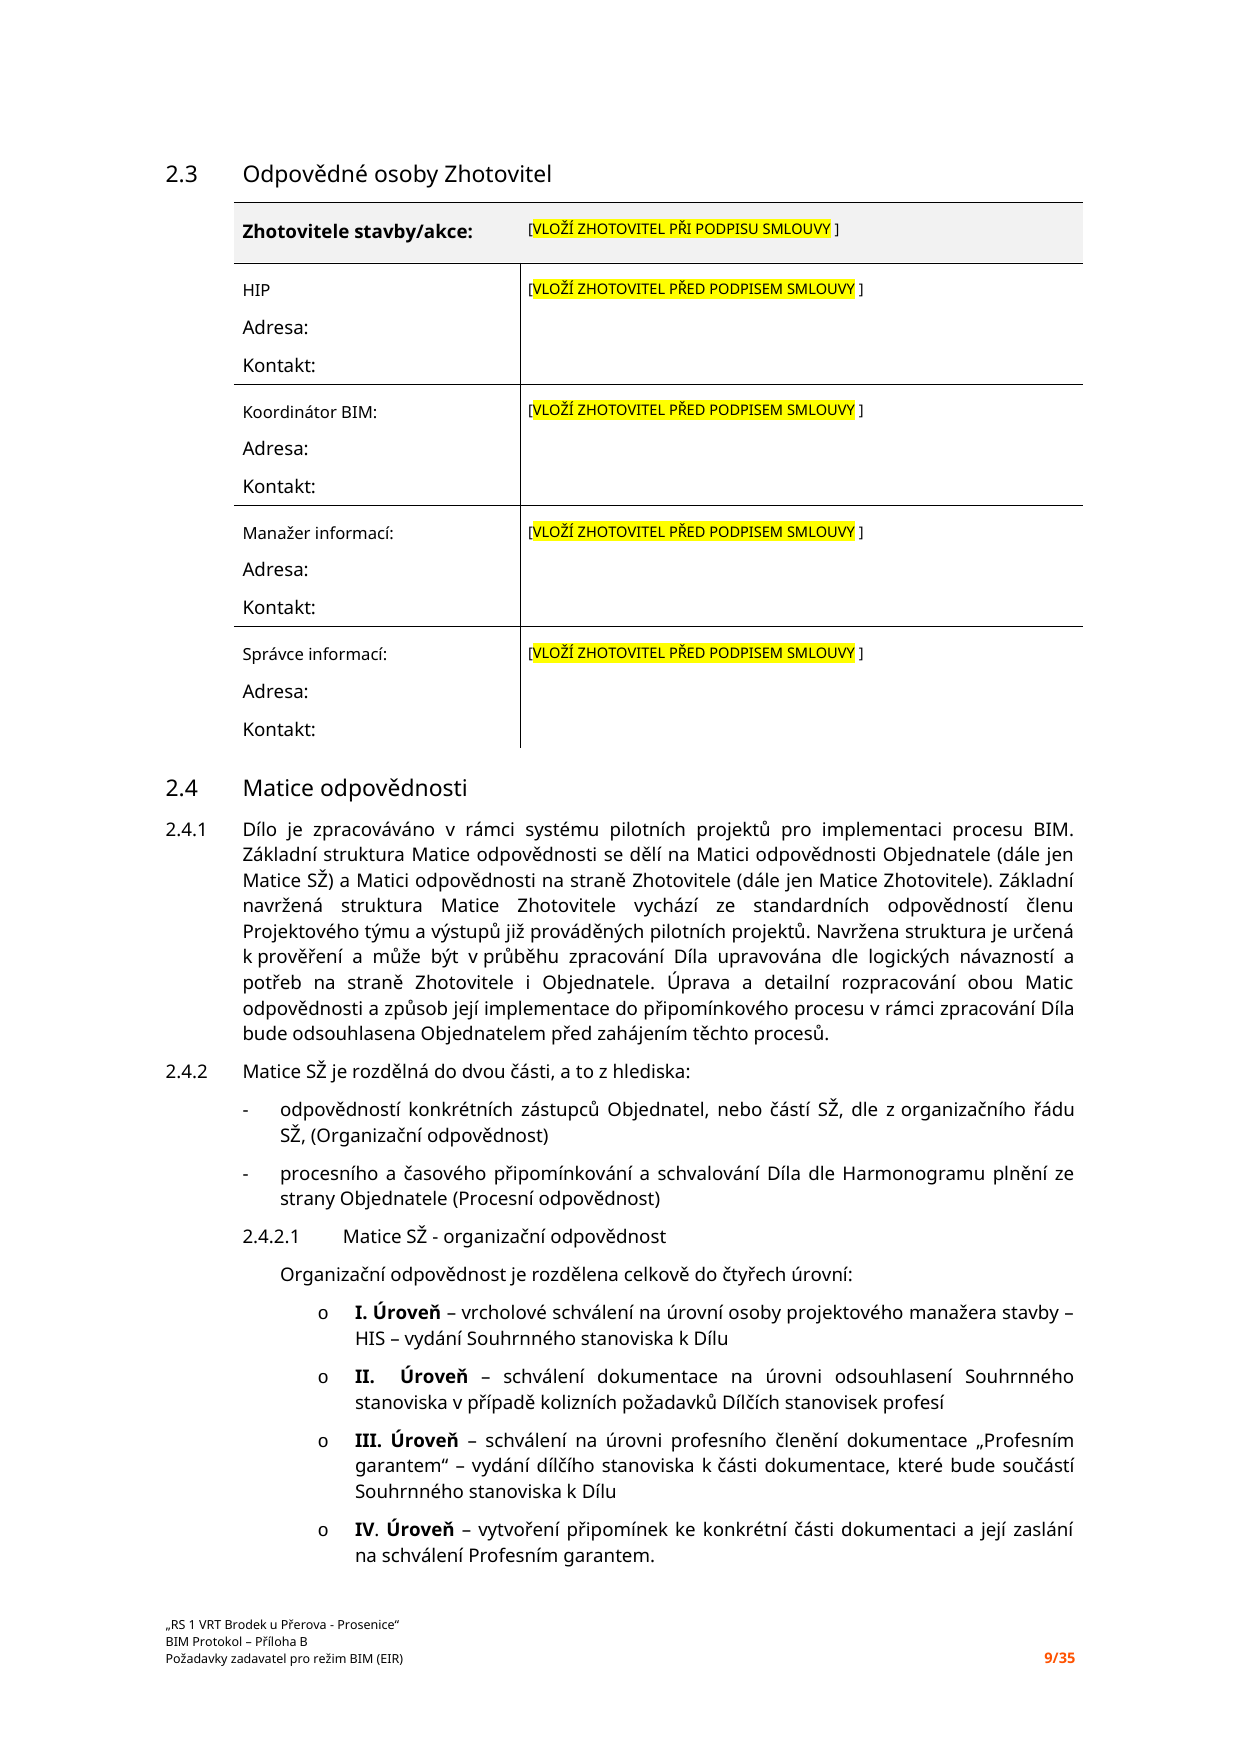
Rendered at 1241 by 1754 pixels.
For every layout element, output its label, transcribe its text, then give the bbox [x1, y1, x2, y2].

table_cell [VLOŽÍ ZHOTOVITEL PŘED PODPISEM SMLOUVY ] [521, 506, 1083, 626]
text Matice SŽ - organizační odpovědnost [242, 1223, 1075, 1249]
table_header Zhotovitele stavby/akce: [234, 203, 520, 262]
list Organizační odpovědnost je rozdělena celkově do čtyřech úrovní: [280, 1261, 1075, 1287]
text Odpovědné osoby Zhotovitel [165, 158, 1075, 189]
list III. Úroveň – schválení na úrovni profesního členění dokumentace „Profesním garantem“ – vydání dílčího stanoviska k části dokumentace, které bude součástí Souhrnného stanoviska k Dílu [317, 1427, 1075, 1504]
list I. Úroveň – vrcholové schválení na úrovní osoby projektového manažera stavby – HIS – vydání Souhrnného stanoviska k Dílu [317, 1299, 1075, 1351]
list IV. Úroveň – vytvoření připomínek ke konkrétní části dokumentaci a její zaslání na schválení Profesním garantem. [317, 1516, 1075, 1567]
table_cell [VLOŽÍ ZHOTOVITEL PŘED PODPISEM SMLOUVY ] [521, 385, 1083, 505]
text Matice odpovědnosti [165, 772, 1075, 804]
list procesního a časového připomínkování a schvalování Díla dle Harmonogramu plnění ze strany Objednatele (Procesní odpovědnost) [242, 1160, 1075, 1211]
table_cell Správce informací: Adresa: Kontakt: [234, 627, 520, 747]
table_header [VLOŽÍ ZHOTOVITEL PŘI PODPISU SMLOUVY ] [520, 203, 1083, 262]
table_cell Manažer informací: Adresa: Kontakt: [234, 506, 520, 626]
table_cell Koordinátor BIM: Adresa: Kontakt: [234, 385, 520, 505]
table_cell HIP Adresa: Kontakt: [234, 264, 520, 384]
table_cell [VLOŽÍ ZHOTOVITEL PŘED PODPISEM SMLOUVY ] [521, 264, 1083, 384]
list odpovědností konkrétních zástupců Objednatel, nebo částí SŽ, dle z organizačního řádu SŽ, (Organizační odpovědnost) [242, 1096, 1075, 1147]
text Dílo je zpracováváno v rámci systému pilotních projektů pro implementaci procesu BIM. Základní struktura Matice odpovědnosti se dělí na Matici odpovědnosti Objednatele (dále jen Matice SŽ) a Matici odpovědnosti na straně Zhotovitele (dále jen Matice Zhotovitele). Základní navržená struktura Matice Zhotovitele vychází ze standardních odpovědností členu Projektového týmu a výstupů již prováděných pilotních projektů. Navržena struktura je určená k prověření a může být v průběhu zpracování Díla upravována dle logických návazností a potřeb na straně Zhotovitele i Objednatele. Úprava a detailní rozpracování obou Matic odpovědnosti a způsob její implementace do připomínkového procesu v rámci zpracování Díla bude odsouhlasena Objednatelem před zahájením těchto procesů. [165, 816, 1075, 1046]
text Matice SŽ je rozdělná do dvou části, a to z hlediska: [165, 1058, 1075, 1084]
table_cell [VLOŽÍ ZHOTOVITEL PŘED PODPISEM SMLOUVY ] [521, 627, 1083, 747]
list II. Úroveň – schválení dokumentace na úrovni odsouhlasení Souhrnného stanoviska v případě kolizních požadavků Dílčích stanovisek profesí [317, 1363, 1075, 1414]
